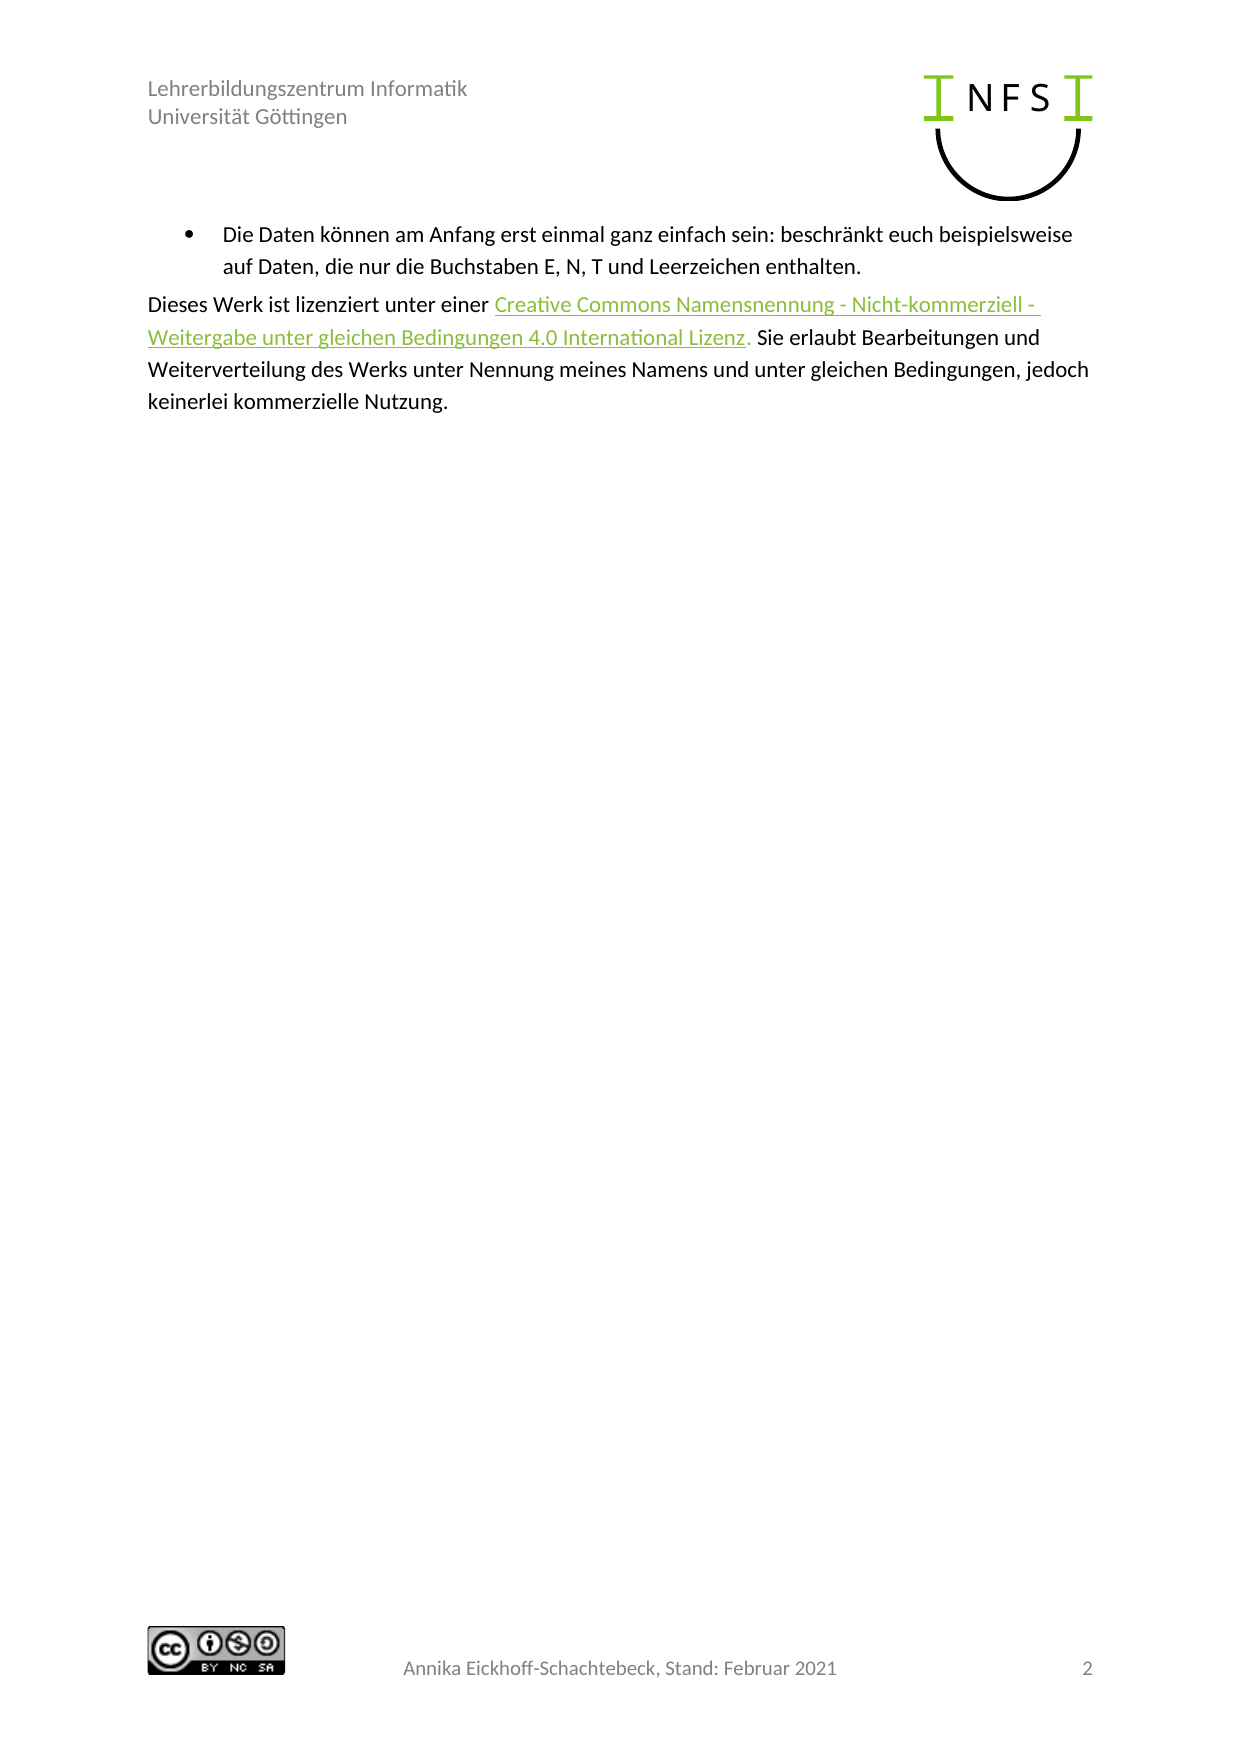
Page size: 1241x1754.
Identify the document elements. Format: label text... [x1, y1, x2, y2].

text Dieses Werk ist lizenziert unter einer Creative Commons Namensnennung - Nicht-kommerziell - Weitergabe unter gleichen Bedingungen 4.0 International Lizenz. Sie erlaubt Bearbeitungen und Weiterverteilung des Werks unter Nennung meines Namens und unter gleichen Bedingungen, jedoch keinerlei kommerzielle Nutzung. [148, 291, 1093, 415]
list Die Daten können am Anfang erst einmal ganz einfach sein: beschränkt euch beispielsweise auf Daten, die nur die Buchstaben E, N, T und Leerzeichen enthalten. [185, 220, 1093, 280]
picture [147, 1626, 286, 1675]
